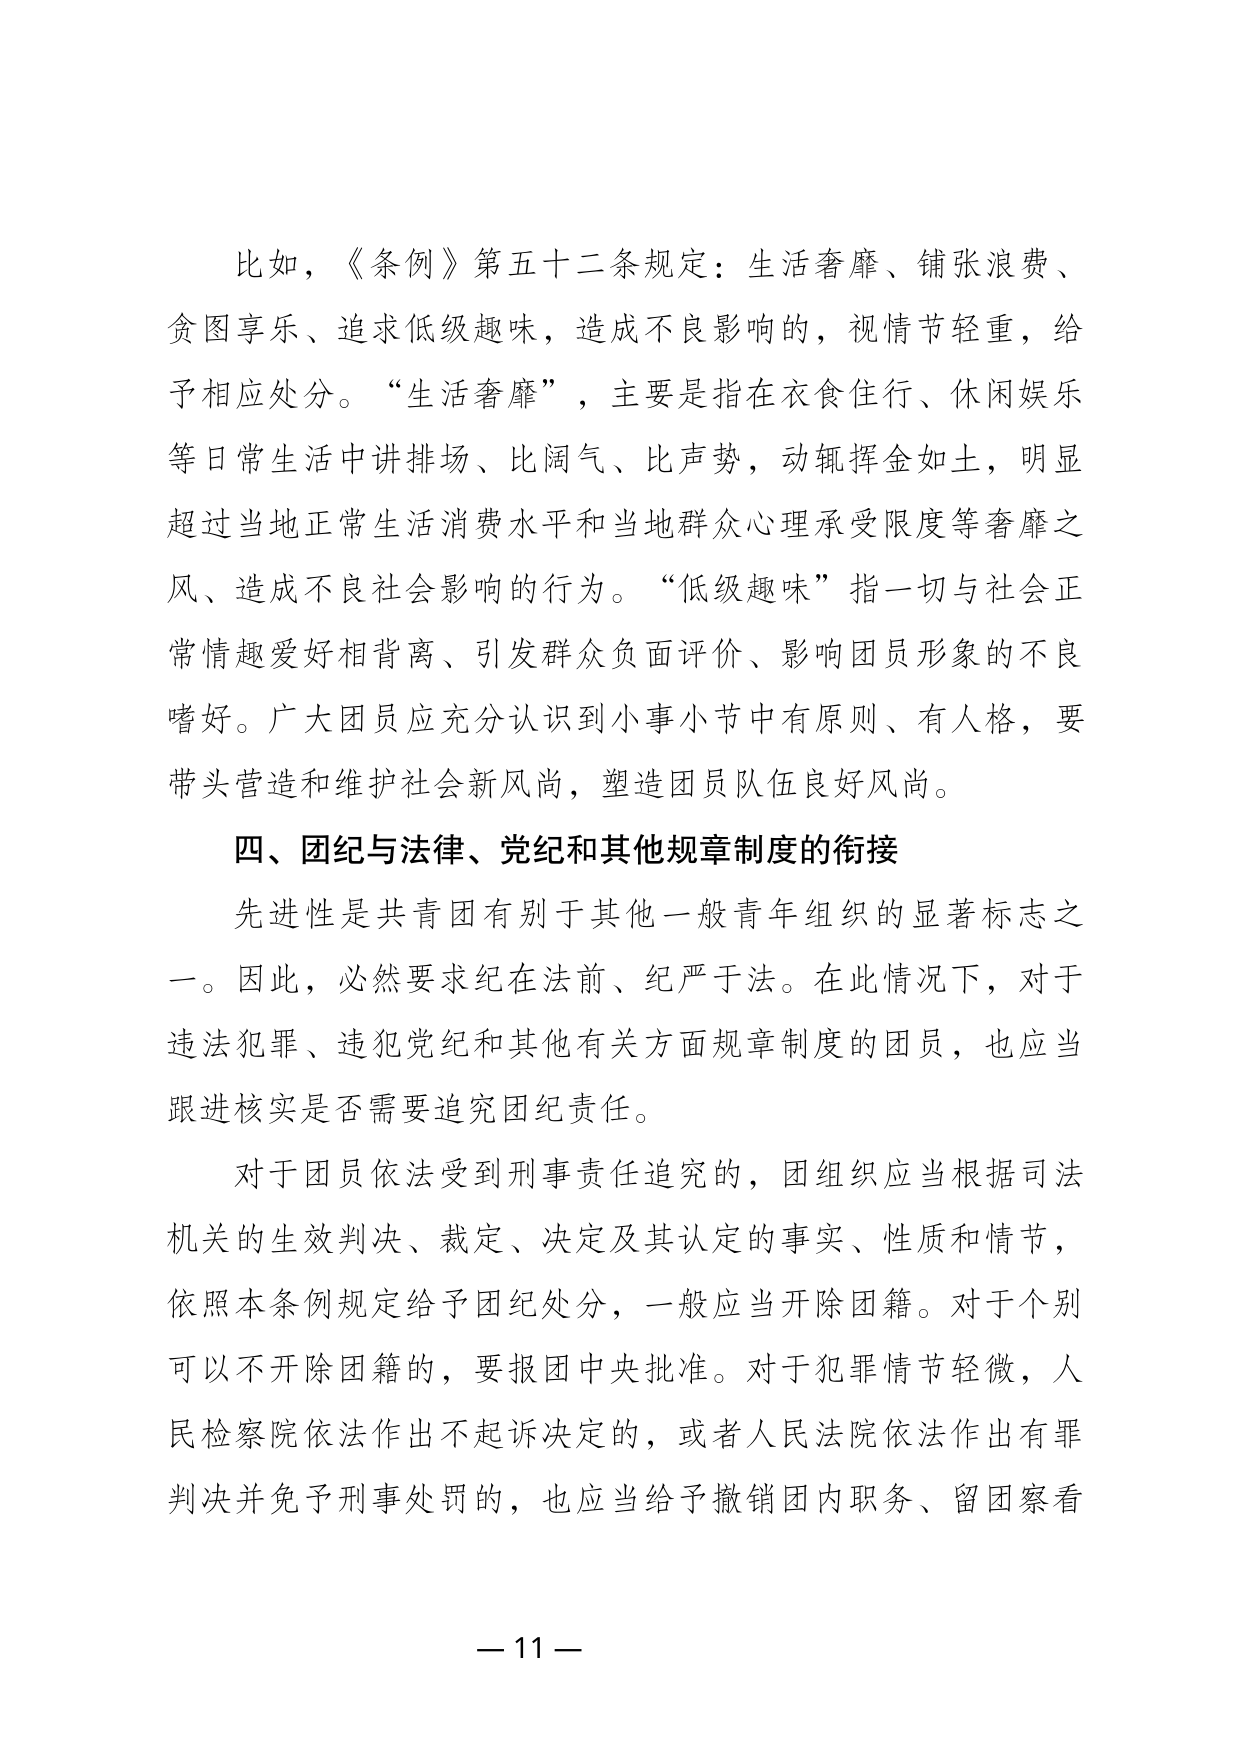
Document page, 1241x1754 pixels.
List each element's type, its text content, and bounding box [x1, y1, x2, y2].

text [165, 1143, 1087, 1533]
text 四、团纪与法律、党纪和其他规章制度的衔接 [165, 818, 1087, 883]
text 比如，《条例》第五十二条规定：生活奢靡、铺张浪费、贪图享乐、追求低级趣味，造成不良影响的，视情节轻重，给予相应处分。“生活奢靡”，主要是指在衣食住行、休闲娱乐等日常生活中讲排场、比阔气、比声势，动辄挥金如土，明显超过当地正常生活消费水平和当地群众心理承受限度等奢靡之风、造成不良社会影响的行为。“低级趣味”指一切与社会正常情趣爱好相背离、引发群众负面评价、影响团员形象的不良嗜好。广大团员应充分认识到小事小节中有原则、有人格，要带头营造和维护社会新风尚，塑造团员队伍良好风尚。 [165, 233, 1087, 818]
text 先进性是共青团有别于其他一般青年组织的显著标志之一。因此，必然要求纪在法前、纪严于法。在此情况下，对于违法犯罪、违犯党纪和其他有关方面规章制度的团员，也应当跟进核实是否需要追究团纪责任。 [165, 883, 1087, 1143]
